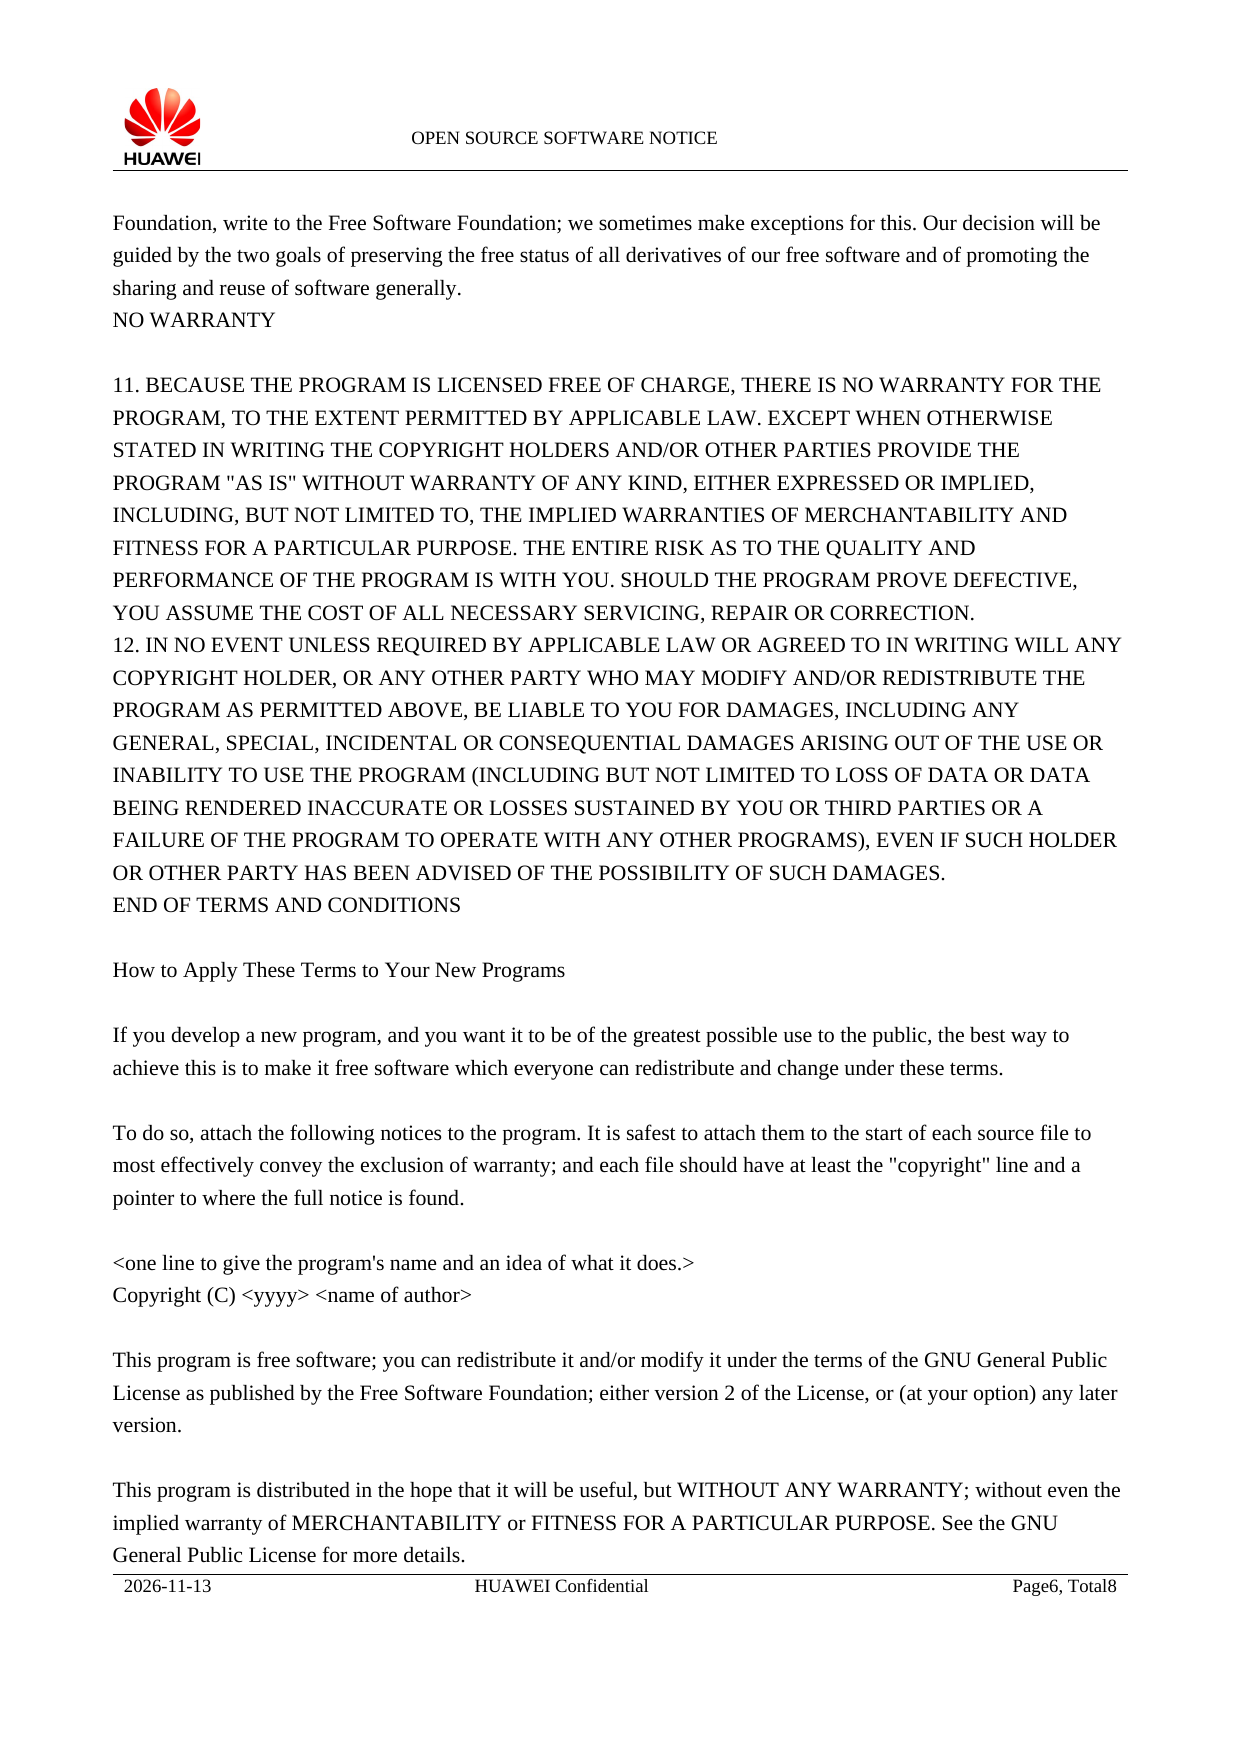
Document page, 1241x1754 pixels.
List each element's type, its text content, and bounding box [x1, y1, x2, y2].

picture [124, 88, 201, 165]
